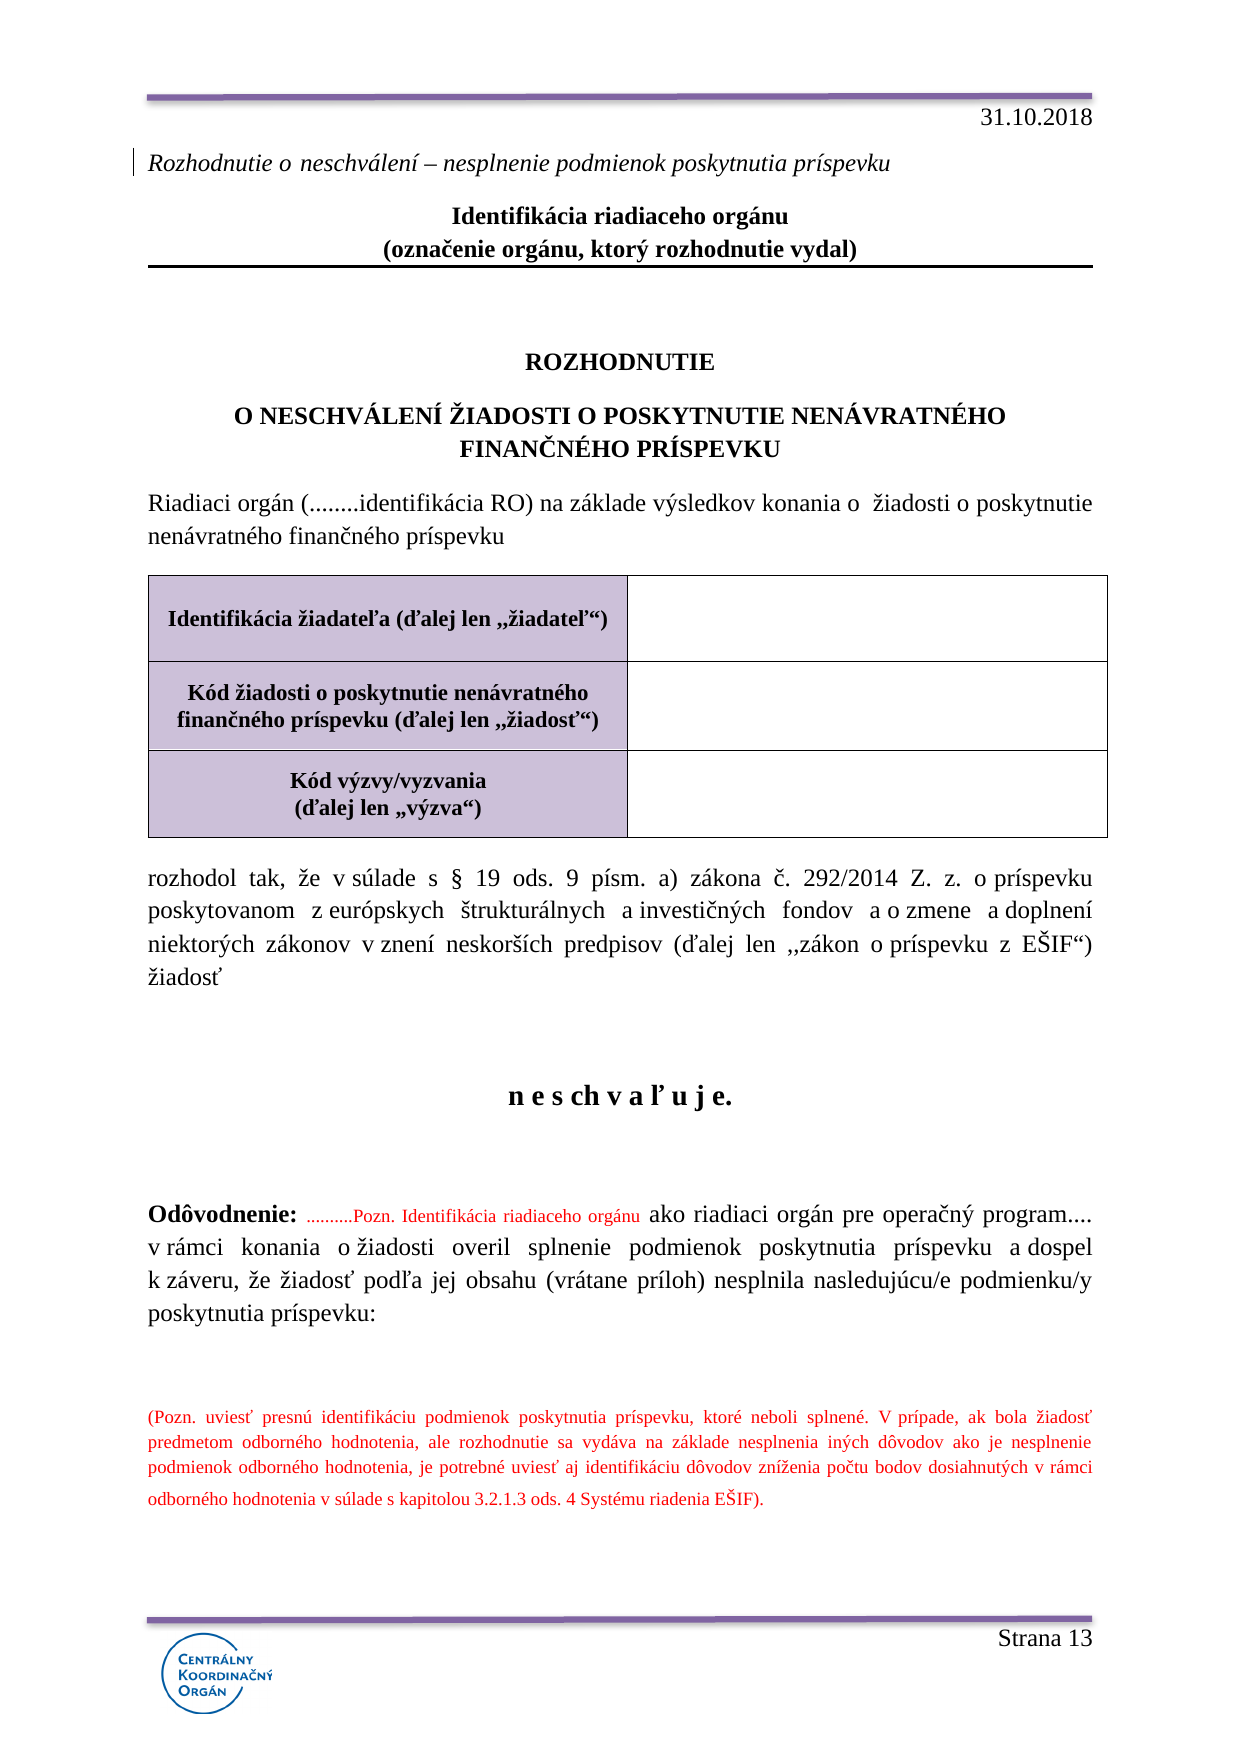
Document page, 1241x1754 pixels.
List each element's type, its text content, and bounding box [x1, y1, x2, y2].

text (Pozn. uviesť presnú identifikáciu podmienok poskytnutia príspevku, ktoré neboli splnené. V prípade, ak bola žiadosť predmetom odborného hodnotenia, ale rozhodnutie sa vydáva na základe nesplnenia iných dôvodov ako je nesplnenie podmienok odborného hodnotenia, je potrebné uviesť aj identifikáciu dôvodov zníženia počtu bodov dosiahnutých v rámci odborného hodnotenia v súlade s kapitolou 3.2.1.3 ods. 4 Systému riadenia EŠIF). [148, 1406, 1093, 1510]
text ROZHODNUTIE [148, 347, 1093, 376]
table_header [628, 576, 1107, 661]
text rozhodol tak, že v súlade s § 19 ods. 9 písm. a) zákona č. 292/2014 Z. z. o príspevku poskytovanom z európskych štrukturálnych a investičných fondov a o zmene a doplnení niektorých zákonov v znení neskorších predpisov (ďalej len ,,zákon o príspevku z EŠIF“) žiadosť [148, 863, 1093, 990]
table_cell Kód výzvy/vyzvania (ďalej len „výzva“) [149, 751, 627, 837]
table_cell [628, 662, 1107, 749]
picture [159, 1631, 272, 1713]
table_cell [628, 751, 1107, 837]
table_cell Kód žiadosti o poskytnutie nenávratného finančného príspevku (ďalej len ,,žiadosť“) [149, 662, 627, 749]
text Odôvodnenie: ..........Pozn. Identifikácia riadiaceho orgánu ako riadiaci orgán pre operačný program.... v rámci konania o žiadosti overil splnenie podmienok poskytnutia príspevku a dospel k záveru, že žiadosť podľa jej obsahu (vrátane príloh) nesplnila nasledujúcu/e podmienku/y poskytnutia príspevku: [148, 1199, 1093, 1327]
text Identifikácia riadiaceho orgánu [148, 201, 1093, 230]
text n e s ch v a ľ u j e. [148, 1078, 1093, 1111]
text (označenie orgánu, ktorý rozhodnutie vydal) [148, 234, 1093, 265]
table_header Identifikácia žiadateľa (ďalej len ,,žiadateľ“) [149, 576, 627, 661]
text O NESCHVÁLENÍ ŽIADOSTI O POSKYTNUTIE NENÁVRATNÉHO FINANČNÉHO PRÍSPEVKU [148, 401, 1093, 463]
text Riadiaci orgán (........identifikácia RO) na základe výsledkov konania o žiadosti o poskytnutie nenávratného finančného príspevku [148, 488, 1093, 550]
text Rozhodnutie o neschválení – nesplnenie podmienok poskytnutia príspevku [148, 148, 1093, 176]
